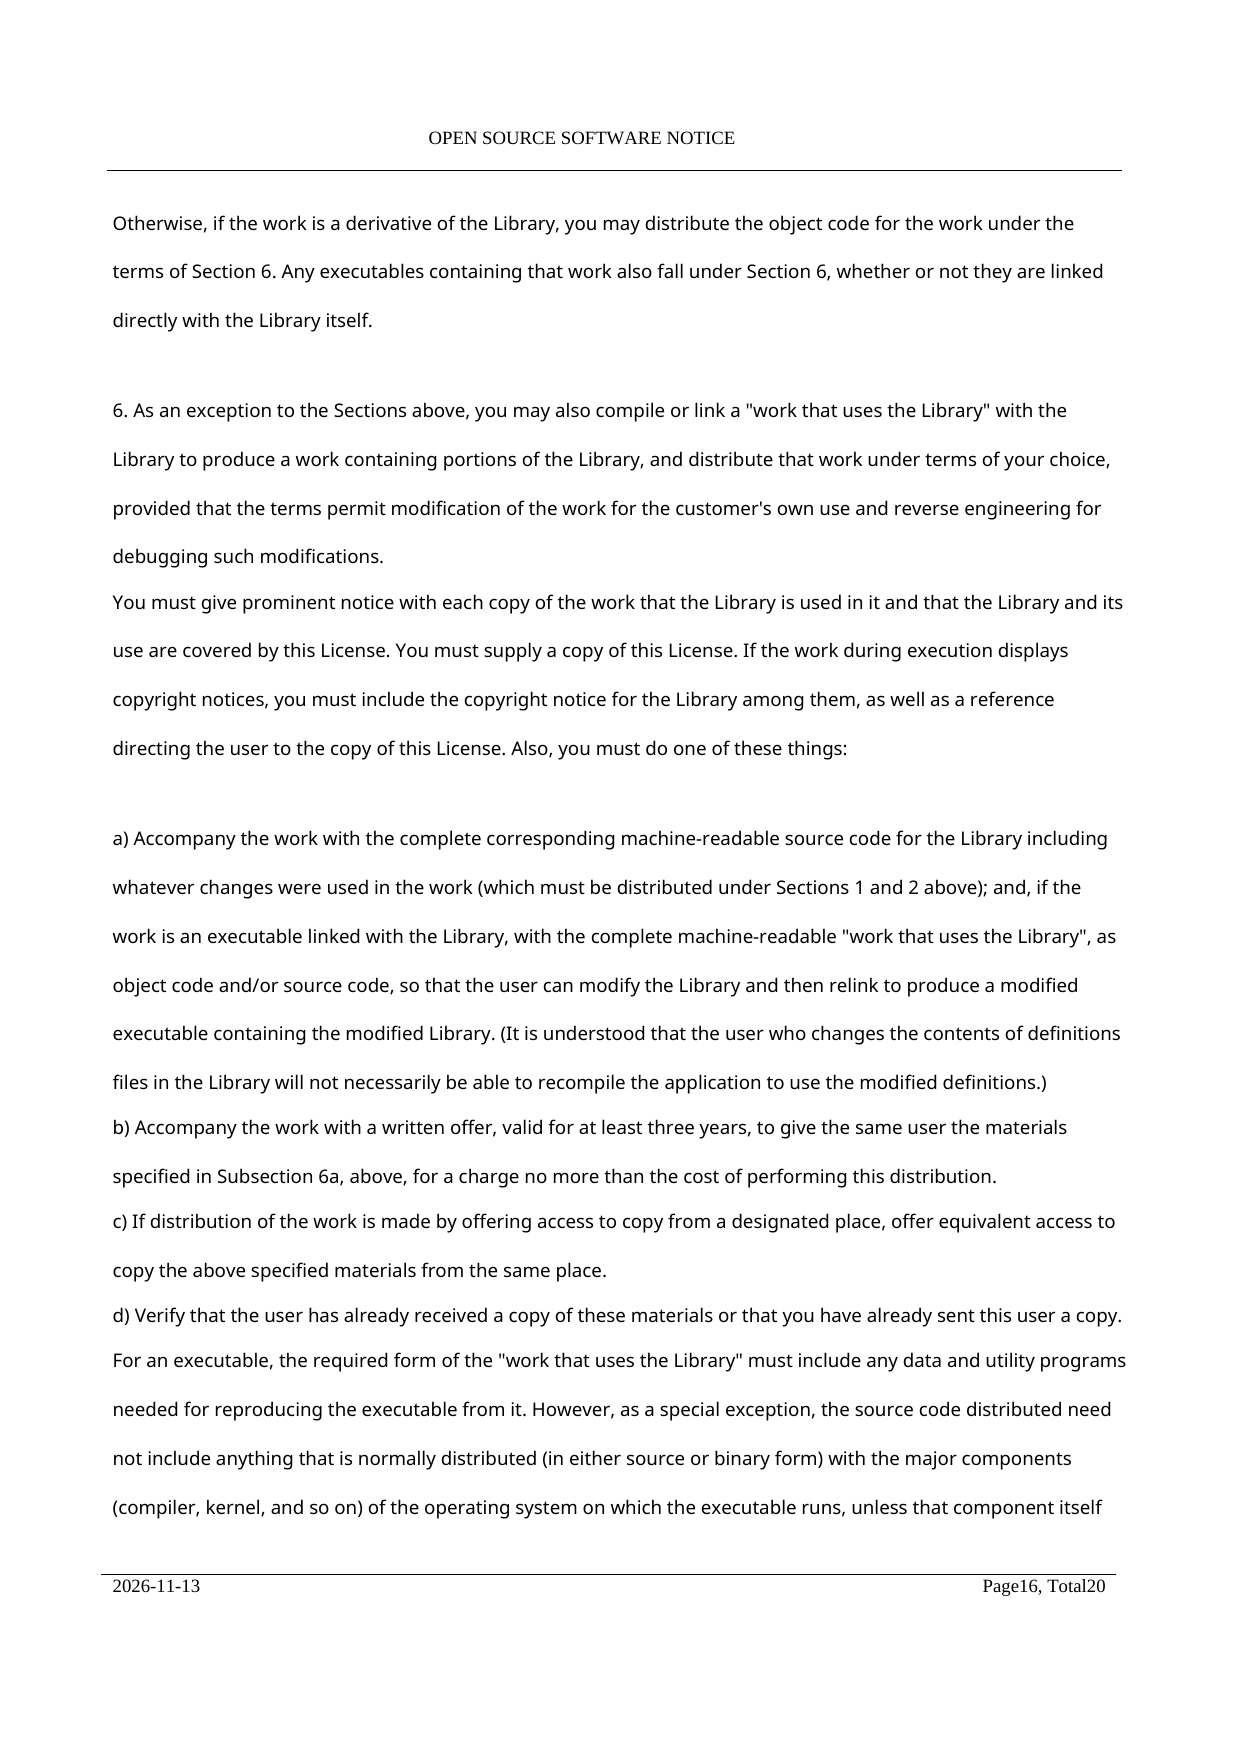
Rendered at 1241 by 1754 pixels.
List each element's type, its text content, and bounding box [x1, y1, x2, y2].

text c) If distribution of the work is made by offering access to copy from a designated place, offer equivalent access to copy the above specified materials from the same place. [112, 1205, 1128, 1286]
text a) Accompany the work with the complete corresponding machine-readable source code for the Library including whatever changes were used in the work (which must be distributed under Sections 1 and 2 above); and, if the work is an executable linked with the Library, with the complete machine-readable "work that uses the Library", as object code and/or source code, so that the user can modify the Library and then relink to produce a modified executable containing the modified Library. (It is understood that the user who changes the contents of definitions files in the Library will not necessarily be able to recompile the application to use the modified definitions.) [112, 822, 1128, 1098]
text Otherwise, if the work is a derivative of the Library, you may distribute the object code for the work under the terms of Section 6. Any executables containing that work also fall under Section 6, whether or not they are linked directly with the Library itself. [112, 206, 1128, 336]
text b) Accompany the work with a written offer, valid for at least three years, to give the same user the materials specified in Subsection 6a, above, for a charge no more than the cost of performing this distribution. [112, 1111, 1128, 1192]
text d) Verify that the user has already received a copy of these materials or that you have already sent this user a copy. [112, 1299, 1128, 1332]
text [112, 1344, 1128, 1523]
text 6. As an exception to the Sections above, you may also compile or link a "work that uses the Library" with the Library to produce a work containing portions of the Library, and distribute that work under terms of your choice, provided that the terms permit modification of the work for the customer's own use and reverse engineering for debugging such modifications. [112, 394, 1128, 573]
text You must give prominent notice with each copy of the work that the Library is used in it and that the Library and its use are covered by this License. You must supply a copy of this License. If the work during execution displays copyright notices, you must include the copyright notice for the Library among them, as well as a reference directing the user to the copy of this License. Also, you must do one of these things: [112, 586, 1128, 764]
